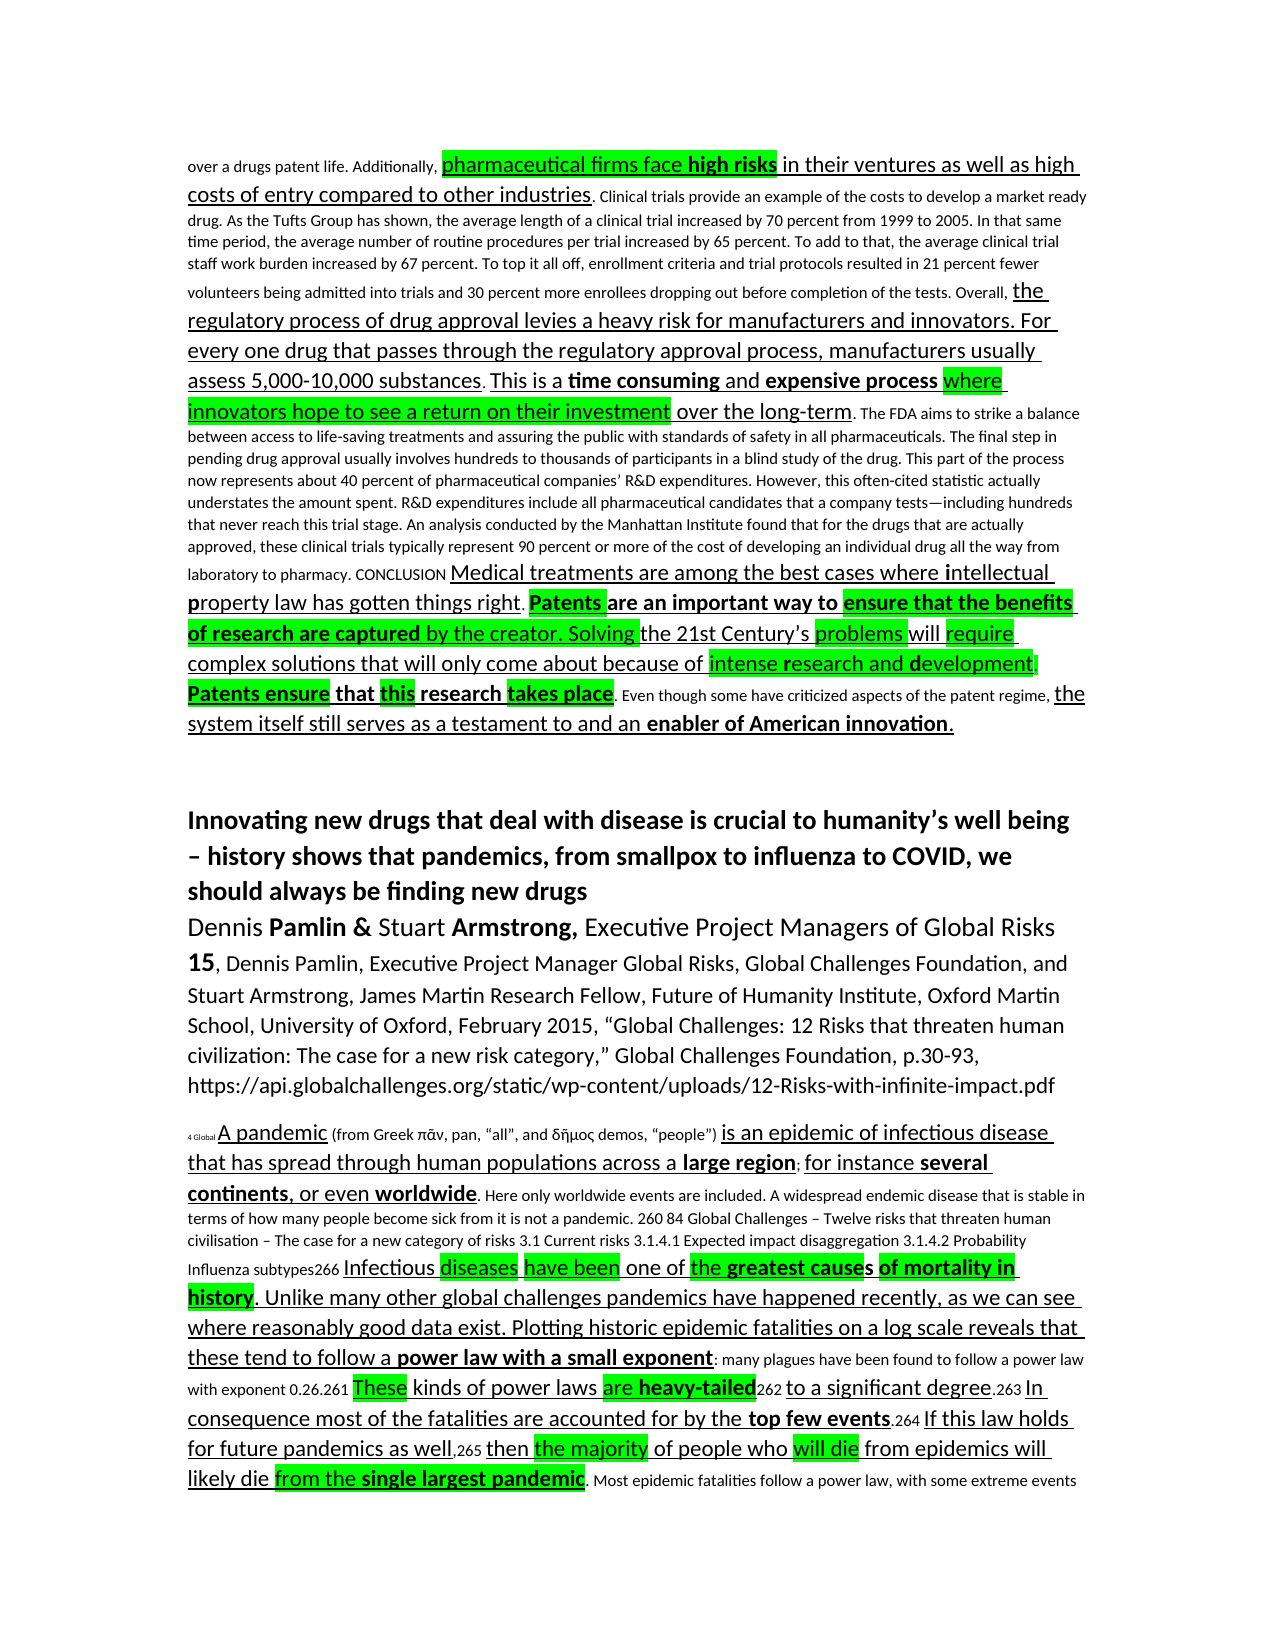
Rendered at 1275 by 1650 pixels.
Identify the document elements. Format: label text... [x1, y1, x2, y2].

text Dennis Pamlin & Stuart Armstrong, Executive Project Managers of Global Risks 15, Dennis Pamlin, Executive Project Manager Global Risks, Global Challenges Foundation, and Stuart Armstrong, James Martin Research Fellow, Future of Humanity Institute, Oxford Martin School, University of Oxford, February 2015, “Global Challenges: 12 Risks that threaten human civilization: The case for a new risk category,” Global Challenges Foundation, p.30-93, https://api.globalchallenges.org/static/wp-content/uploads/12-Risks-with-infinite-impact.pdf [187, 910, 1087, 1099]
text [187, 150, 1087, 737]
subtitle Innovating new drugs that deal with disease is crucial to humanity’s well being – history shows that pandemics, from smallpox to influenza to COVID, we should always be finding new drugs [187, 803, 1087, 907]
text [187, 1118, 1087, 1492]
